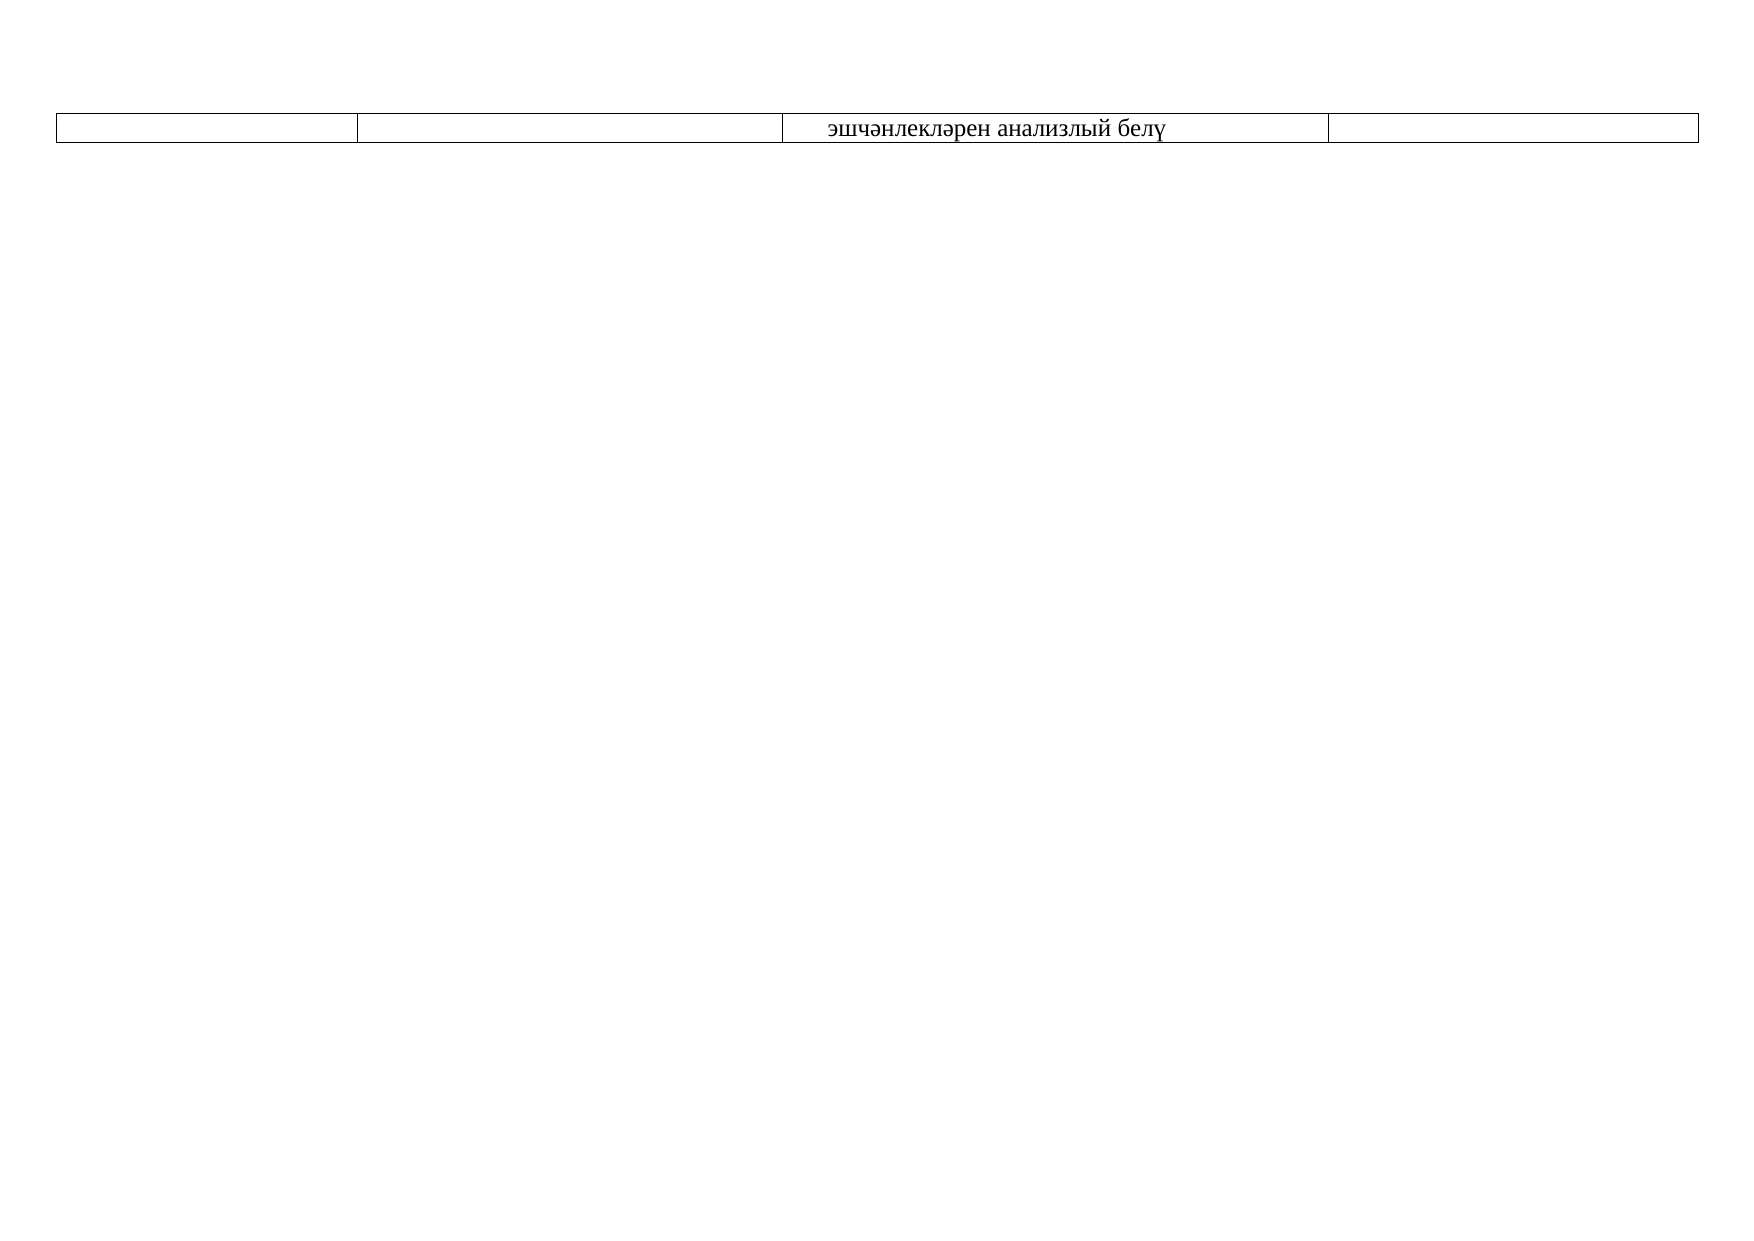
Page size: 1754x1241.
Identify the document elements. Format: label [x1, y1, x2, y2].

table_cell [57, 114, 357, 142]
table_cell [783, 114, 1328, 142]
table_cell [1329, 114, 1698, 142]
table_cell [358, 114, 782, 142]
